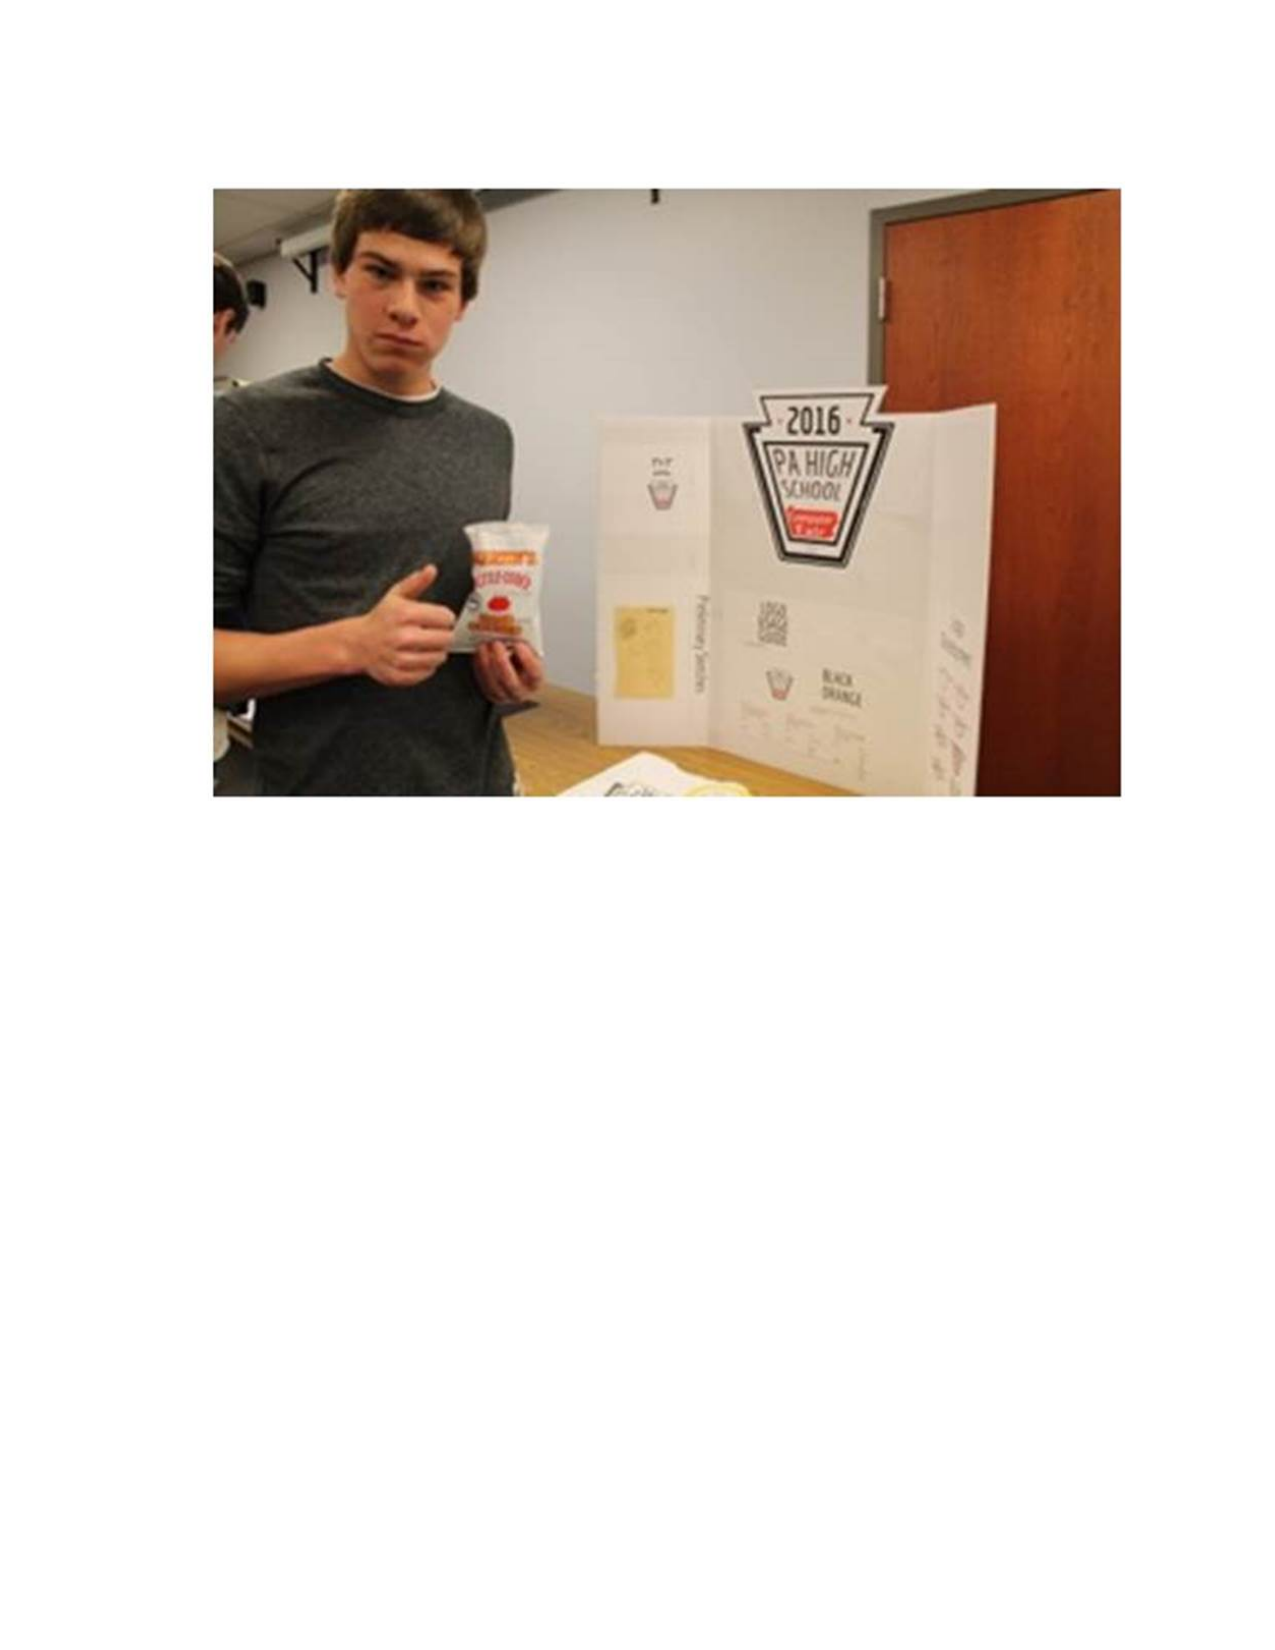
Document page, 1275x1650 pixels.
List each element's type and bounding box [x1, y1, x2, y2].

picture [150, 150, 1125, 882]
